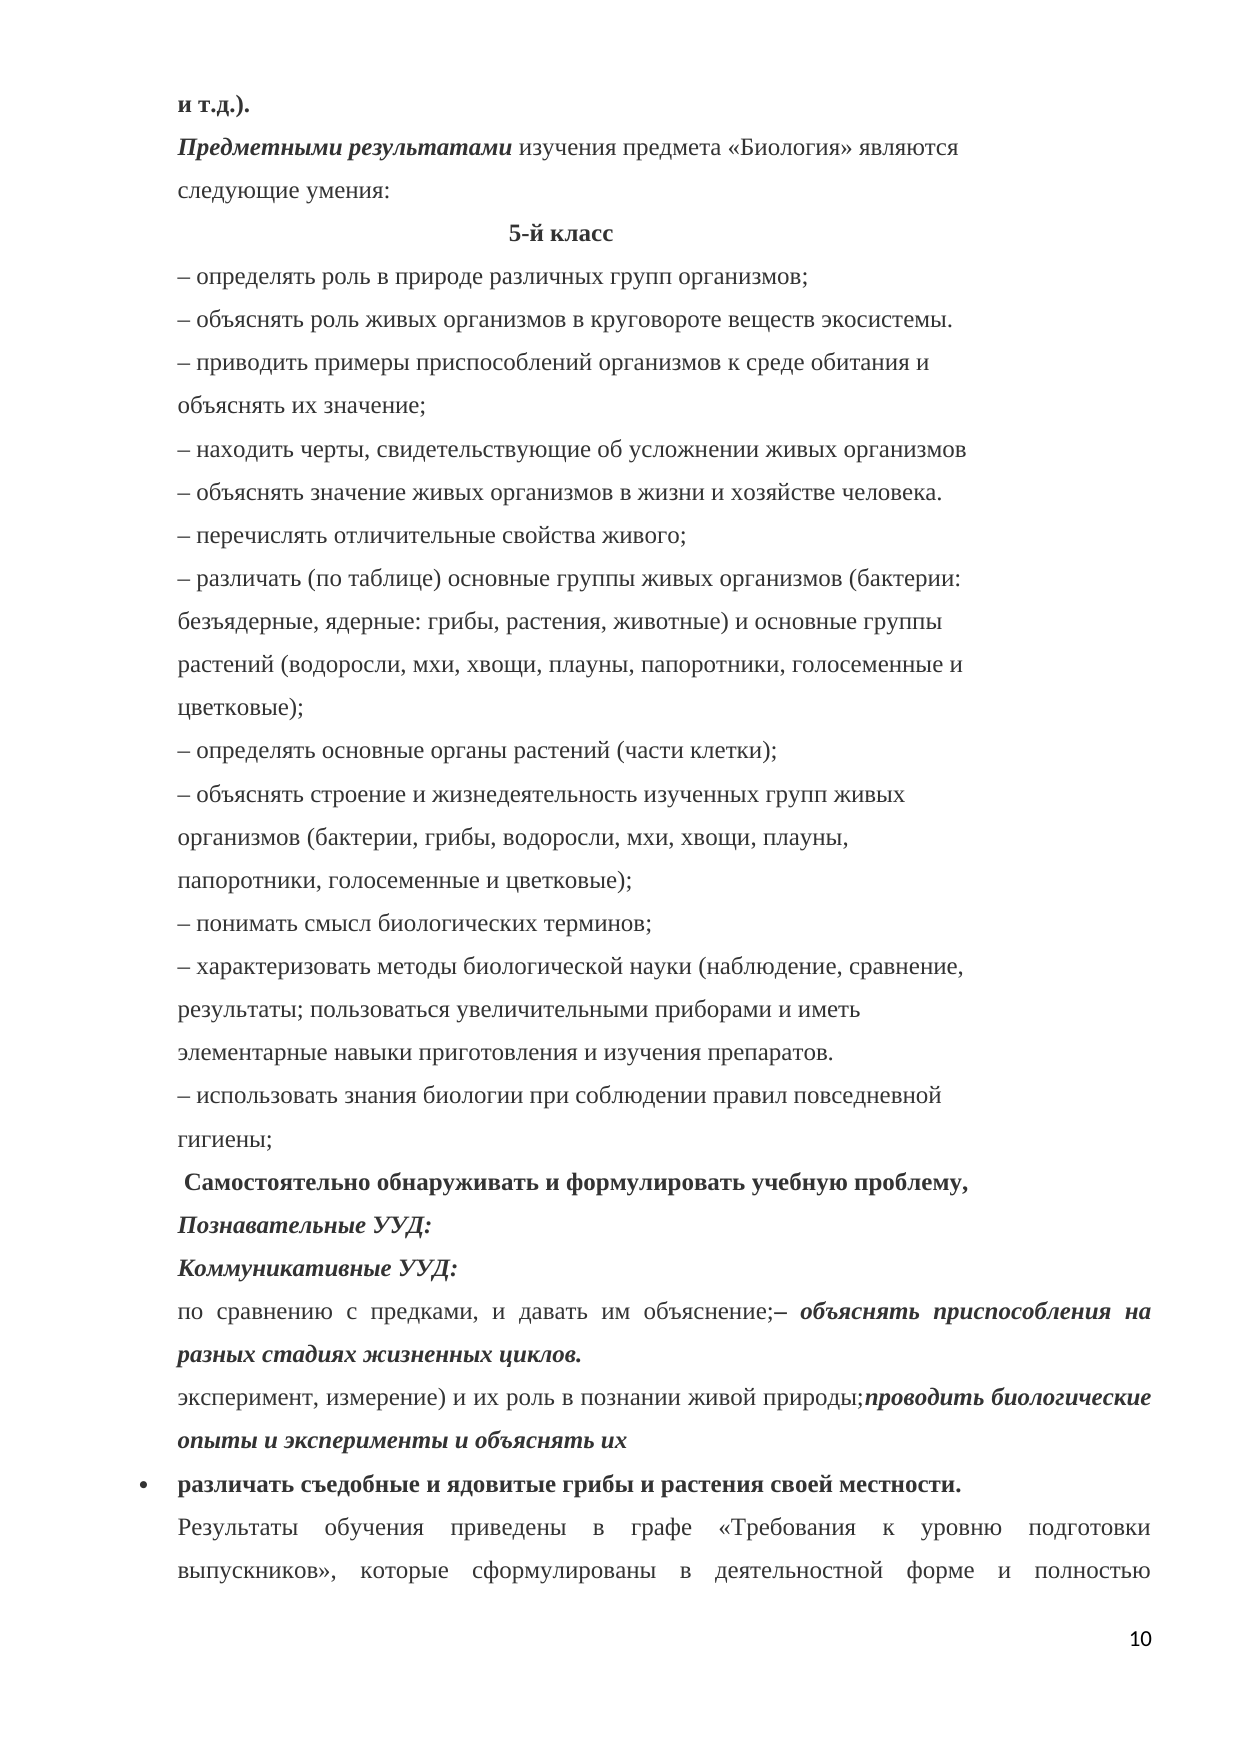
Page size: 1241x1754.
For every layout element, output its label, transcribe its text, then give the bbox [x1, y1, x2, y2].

text – различать (по таблице) основные группы живых организмов (бактерии: [177, 563, 1152, 592]
text – использовать знания биологии при соблюдении правил повседневной [177, 1081, 1152, 1109]
text гигиены; [177, 1124, 1152, 1152]
text эксперимент, измерение) и их роль в познании живой природы;проводить биологические опыты и эксперименты и объяснять их [177, 1382, 1152, 1454]
text – объяснять строение и жизнедеятельность изученных групп живых [177, 779, 1152, 807]
text объяснять их значение; [177, 391, 1152, 419]
text – объяснять роль живых организмов в круговороте веществ экосистемы. [177, 304, 1152, 333]
text папоротники, голосеменные и цветковые); [177, 865, 1152, 894]
text Коммуникативные УУД: [177, 1253, 1152, 1282]
text результаты; пользоваться увеличительными приборами и иметь [177, 994, 1152, 1023]
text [177, 1512, 1152, 1584]
text и т.д.). [177, 89, 1152, 117]
text 5-й класс [177, 218, 1152, 247]
text безъядерные, ядерные: грибы, растения, животные) и основные группы [177, 606, 1152, 635]
text – перечислять отличительные свойства живого; [177, 520, 1152, 549]
text растений (водоросли, мхи, хвощи, плауны, папоротники, голосеменные и [177, 649, 1152, 678]
text – понимать смысл биологических терминов; [177, 908, 1152, 937]
text – находить черты, свидетельствующие об усложнении живых организмов [177, 434, 1152, 462]
text Самостоятельно обнаруживать и формулировать учебную проблему, [177, 1167, 1152, 1196]
text – характеризовать методы биологической науки (наблюдение, сравнение, [177, 951, 1152, 980]
text – определять роль в природе различных групп организмов; [177, 261, 1152, 290]
text Предметными результатами изучения предмета «Биология» являются [177, 132, 1152, 161]
text элементарные навыки приготовления и изучения препаратов. [177, 1037, 1152, 1066]
text цветковые); [177, 692, 1152, 721]
text организмов (бактерии, грибы, водоросли, мхи, хвощи, плауны, [177, 822, 1152, 851]
text – приводить примеры приспособлений организмов к среде обитания и [177, 347, 1152, 376]
text по сравнению с предками, и давать им объяснение;– объяснять приспособления на разных стадиях жизненных циклов. [177, 1296, 1152, 1368]
text – объяснять значение живых организмов в жизни и хозяйстве человека. [177, 477, 1152, 506]
text следующие умения: [177, 175, 1152, 204]
list различать съедобные и ядовитые грибы и растения своей местности. [140, 1469, 1152, 1497]
text Познавательные УУД: [177, 1210, 1152, 1239]
text – определять основные органы растений (части клетки); [177, 736, 1152, 764]
